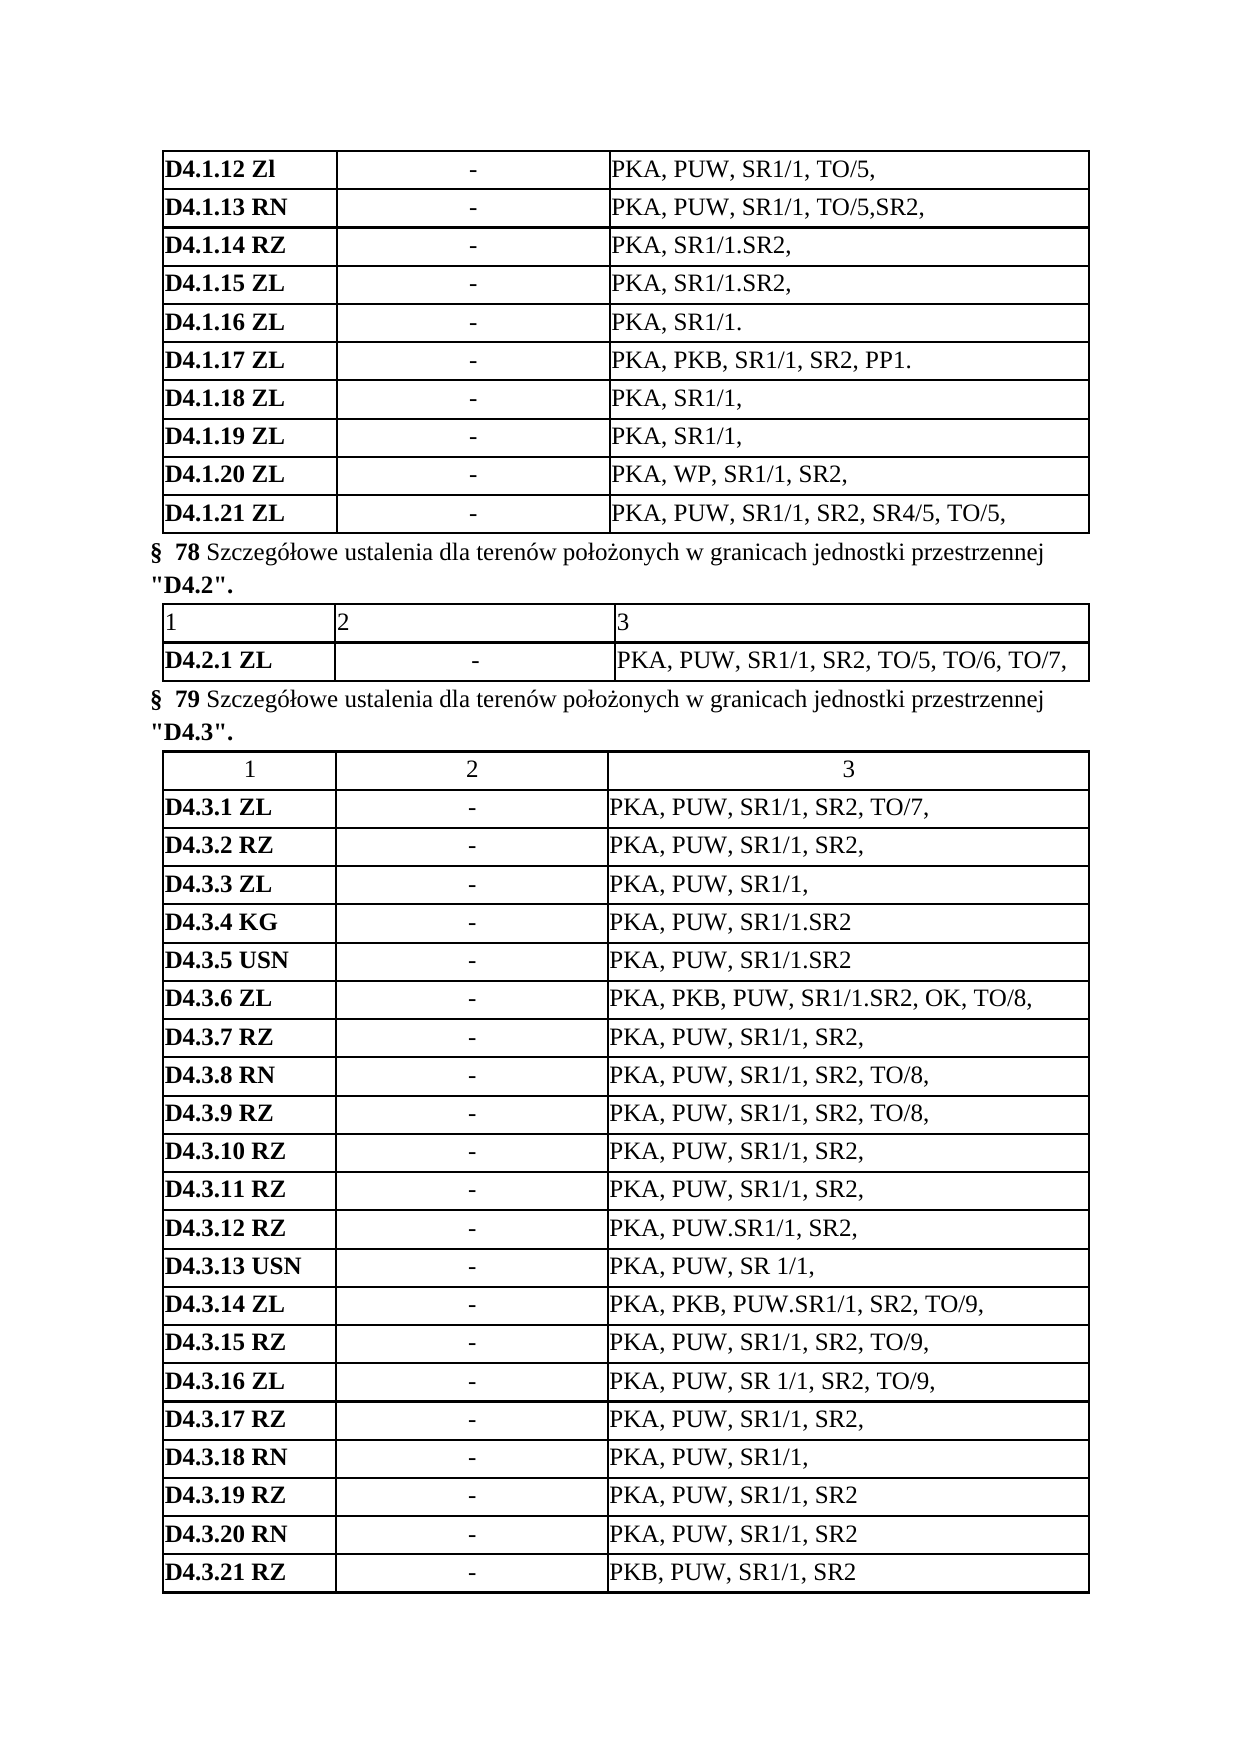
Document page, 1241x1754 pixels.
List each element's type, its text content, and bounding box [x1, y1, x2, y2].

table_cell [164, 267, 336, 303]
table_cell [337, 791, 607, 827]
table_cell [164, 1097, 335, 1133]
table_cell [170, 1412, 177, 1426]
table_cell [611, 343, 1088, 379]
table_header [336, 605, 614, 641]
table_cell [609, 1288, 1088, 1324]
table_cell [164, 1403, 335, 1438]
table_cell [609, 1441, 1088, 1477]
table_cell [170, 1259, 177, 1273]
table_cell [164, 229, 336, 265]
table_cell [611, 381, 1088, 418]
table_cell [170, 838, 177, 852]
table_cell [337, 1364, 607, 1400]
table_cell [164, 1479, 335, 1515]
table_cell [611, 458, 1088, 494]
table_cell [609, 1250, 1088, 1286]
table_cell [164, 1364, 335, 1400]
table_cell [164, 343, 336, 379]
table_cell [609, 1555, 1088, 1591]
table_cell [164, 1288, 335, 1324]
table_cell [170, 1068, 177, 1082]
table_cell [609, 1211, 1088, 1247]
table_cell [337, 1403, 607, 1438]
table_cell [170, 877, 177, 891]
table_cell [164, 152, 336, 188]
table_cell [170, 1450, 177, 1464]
text § 79 Szczegółowe ustalenia dla terenów położonych w granicach jednostki przestrzennej "D4.3". [150, 684, 1090, 746]
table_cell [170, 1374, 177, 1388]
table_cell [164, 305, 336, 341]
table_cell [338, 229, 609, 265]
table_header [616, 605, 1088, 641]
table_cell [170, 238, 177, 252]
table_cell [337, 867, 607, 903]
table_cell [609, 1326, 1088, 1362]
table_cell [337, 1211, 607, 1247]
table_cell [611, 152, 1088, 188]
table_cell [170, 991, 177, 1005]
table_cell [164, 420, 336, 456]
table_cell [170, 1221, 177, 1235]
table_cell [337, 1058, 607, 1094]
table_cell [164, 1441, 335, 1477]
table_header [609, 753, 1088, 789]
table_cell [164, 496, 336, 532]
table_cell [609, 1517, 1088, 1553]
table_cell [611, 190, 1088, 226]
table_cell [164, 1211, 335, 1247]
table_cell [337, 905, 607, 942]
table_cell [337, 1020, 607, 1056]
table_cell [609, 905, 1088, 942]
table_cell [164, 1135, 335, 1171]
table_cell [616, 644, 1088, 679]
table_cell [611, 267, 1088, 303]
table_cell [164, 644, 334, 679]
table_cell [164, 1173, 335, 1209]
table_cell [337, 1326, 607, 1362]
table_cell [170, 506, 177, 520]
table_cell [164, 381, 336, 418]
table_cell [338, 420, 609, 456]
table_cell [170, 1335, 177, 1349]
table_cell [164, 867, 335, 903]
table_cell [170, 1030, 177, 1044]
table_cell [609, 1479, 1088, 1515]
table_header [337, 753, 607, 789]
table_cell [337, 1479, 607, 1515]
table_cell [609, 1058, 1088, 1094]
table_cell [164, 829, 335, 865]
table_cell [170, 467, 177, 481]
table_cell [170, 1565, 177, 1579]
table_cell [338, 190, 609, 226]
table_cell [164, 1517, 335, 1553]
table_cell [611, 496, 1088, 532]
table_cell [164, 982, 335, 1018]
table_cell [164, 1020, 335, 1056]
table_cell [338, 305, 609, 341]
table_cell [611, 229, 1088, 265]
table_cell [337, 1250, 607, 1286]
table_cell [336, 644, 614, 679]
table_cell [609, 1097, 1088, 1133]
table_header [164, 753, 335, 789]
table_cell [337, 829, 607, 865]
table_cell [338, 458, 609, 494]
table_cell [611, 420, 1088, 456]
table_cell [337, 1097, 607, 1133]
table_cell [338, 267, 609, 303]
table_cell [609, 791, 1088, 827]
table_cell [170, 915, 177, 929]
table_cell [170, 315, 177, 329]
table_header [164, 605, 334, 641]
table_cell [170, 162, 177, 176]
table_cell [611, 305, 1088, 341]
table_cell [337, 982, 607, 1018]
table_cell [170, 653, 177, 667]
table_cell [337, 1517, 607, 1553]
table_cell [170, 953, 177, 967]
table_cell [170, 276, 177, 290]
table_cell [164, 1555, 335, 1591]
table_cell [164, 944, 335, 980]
text § 78 Szczegółowe ustalenia dla terenów położonych w granicach jednostki przestrzennej "D4.2". [150, 537, 1090, 599]
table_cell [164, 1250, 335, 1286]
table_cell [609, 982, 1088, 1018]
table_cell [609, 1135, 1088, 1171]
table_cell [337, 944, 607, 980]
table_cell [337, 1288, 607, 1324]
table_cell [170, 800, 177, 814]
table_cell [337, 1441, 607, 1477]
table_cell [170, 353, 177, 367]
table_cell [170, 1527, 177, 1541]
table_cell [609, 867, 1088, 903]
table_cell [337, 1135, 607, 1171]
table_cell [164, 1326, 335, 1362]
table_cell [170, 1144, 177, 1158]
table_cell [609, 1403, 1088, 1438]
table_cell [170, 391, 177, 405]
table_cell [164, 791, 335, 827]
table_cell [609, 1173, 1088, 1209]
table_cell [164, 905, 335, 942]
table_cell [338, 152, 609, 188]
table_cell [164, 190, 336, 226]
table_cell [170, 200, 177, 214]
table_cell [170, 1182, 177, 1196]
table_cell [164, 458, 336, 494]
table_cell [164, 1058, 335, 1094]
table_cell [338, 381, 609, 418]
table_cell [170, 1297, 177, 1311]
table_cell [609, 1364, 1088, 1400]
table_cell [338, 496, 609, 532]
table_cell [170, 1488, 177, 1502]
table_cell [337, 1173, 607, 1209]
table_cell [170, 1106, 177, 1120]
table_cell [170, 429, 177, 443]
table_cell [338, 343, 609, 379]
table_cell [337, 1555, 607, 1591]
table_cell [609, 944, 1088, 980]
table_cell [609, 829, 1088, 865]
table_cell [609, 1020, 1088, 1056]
